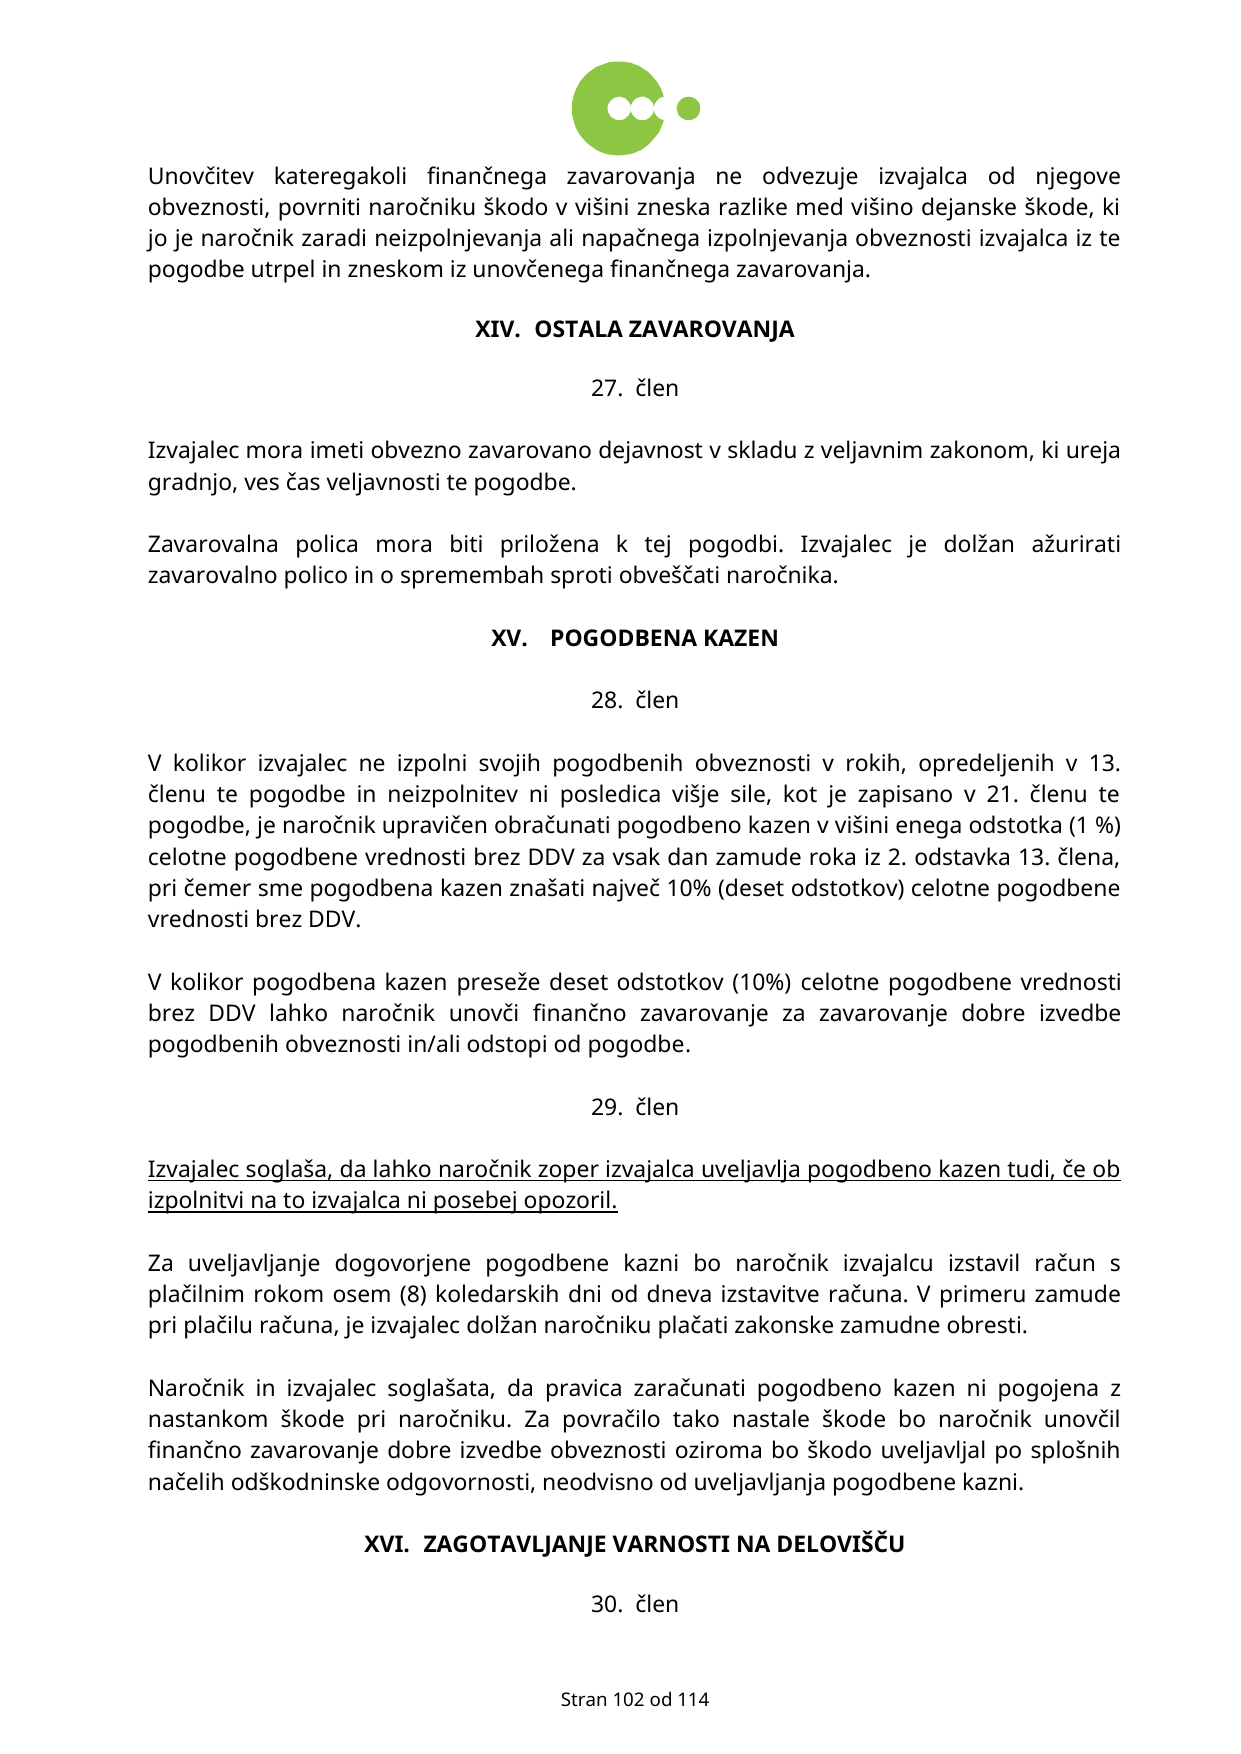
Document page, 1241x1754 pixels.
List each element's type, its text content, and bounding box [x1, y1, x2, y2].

list člen [148, 372, 1122, 403]
text V kolikor pogodbena kazen preseže deset odstotkov (10%) celotne pogodbene vrednosti brez DDV lahko naročnik unovči finančno zavarovanje za zavarovanje dobre izvedbe pogodbenih obveznosti in/ali odstopi od pogodbe. [148, 966, 1122, 1059]
list ZAGOTAVLJANJE VARNOSTI NA DELOVIŠČU [148, 1528, 1122, 1559]
text Naročnik in izvajalec soglašata, da pravica zaračunati pogodbeno kazen ni pogojena z nastankom škode pri naročniku. Za povračilo tako nastale škode bo naročnik unovčil finančno zavarovanje dobre izvedbe obveznosti oziroma bo škodo uveljavljal po splošnih načelih odškodninske odgovornosti, neodvisno od uveljavljanja pogodbene kazni. [148, 1372, 1122, 1497]
list člen [148, 1091, 1122, 1122]
text Za uveljavljanje dogovorjene pogodbene kazni bo naročnik izvajalcu izstavil račun s plačilnim rokom osem (8) koledarskih dni od dneva izstavitve računa. V primeru zamude pri plačilu računa, je izvajalec dolžan naročniku plačati zakonske zamudne obresti. [148, 1247, 1122, 1341]
text Unovčitev kateregakoli finančnega zavarovanja ne odvezuje izvajalca od njegove obveznosti, povrniti naročniku škodo v višini zneska razlike med višino dejanske škode, ki jo je naročnik zaradi neizpolnjevanja ali napačnega izpolnjevanja obveznosti izvajalca iz te pogodbe utrpel in zneskom iz unovčenega finančnega zavarovanja. [148, 160, 1122, 285]
text Izvajalec soglaša, da lahko naročnik zoper izvajalca uveljavlja pogodbeno kazen tudi, če ob izpolnitvi na to izvajalca ni posebej opozoril. [148, 1153, 1122, 1216]
list OSTALA ZAVAROVANJA [148, 313, 1122, 344]
list člen [148, 1587, 1122, 1619]
text Izvajalec mora imeti obvezno zavarovano dejavnost v skladu z veljavnim zakonom, ki ureja gradnjo, ves čas veljavnosti te pogodbe. [148, 434, 1122, 497]
list člen [148, 684, 1122, 716]
text Zavarovalna polica mora biti priložena k tej pogodbi. Izvajalec je dolžan ažurirati zavarovalno polico in o spremembah sproti obveščati naročnika. [148, 528, 1122, 591]
text V kolikor izvajalec ne izpolni svojih pogodbenih obveznosti v rokih, opredeljenih v 13. členu te pogodbe in neizpolnitev ni posledica višje sile, kot je zapisano v 21. členu te pogodbe, je naročnik upravičen obračunati pogodbeno kazen v višini enega odstotka (1 %) celotne pogodbene vrednosti brez DDV za vsak dan zamude roka iz 2. odstavka 13. člena, pri čemer sme pogodbena kazen znašati največ 10% (deset odstotkov) celotne pogodbene vrednosti brez DDV. [148, 747, 1122, 934]
list POGODBENA KAZEN [148, 622, 1122, 653]
